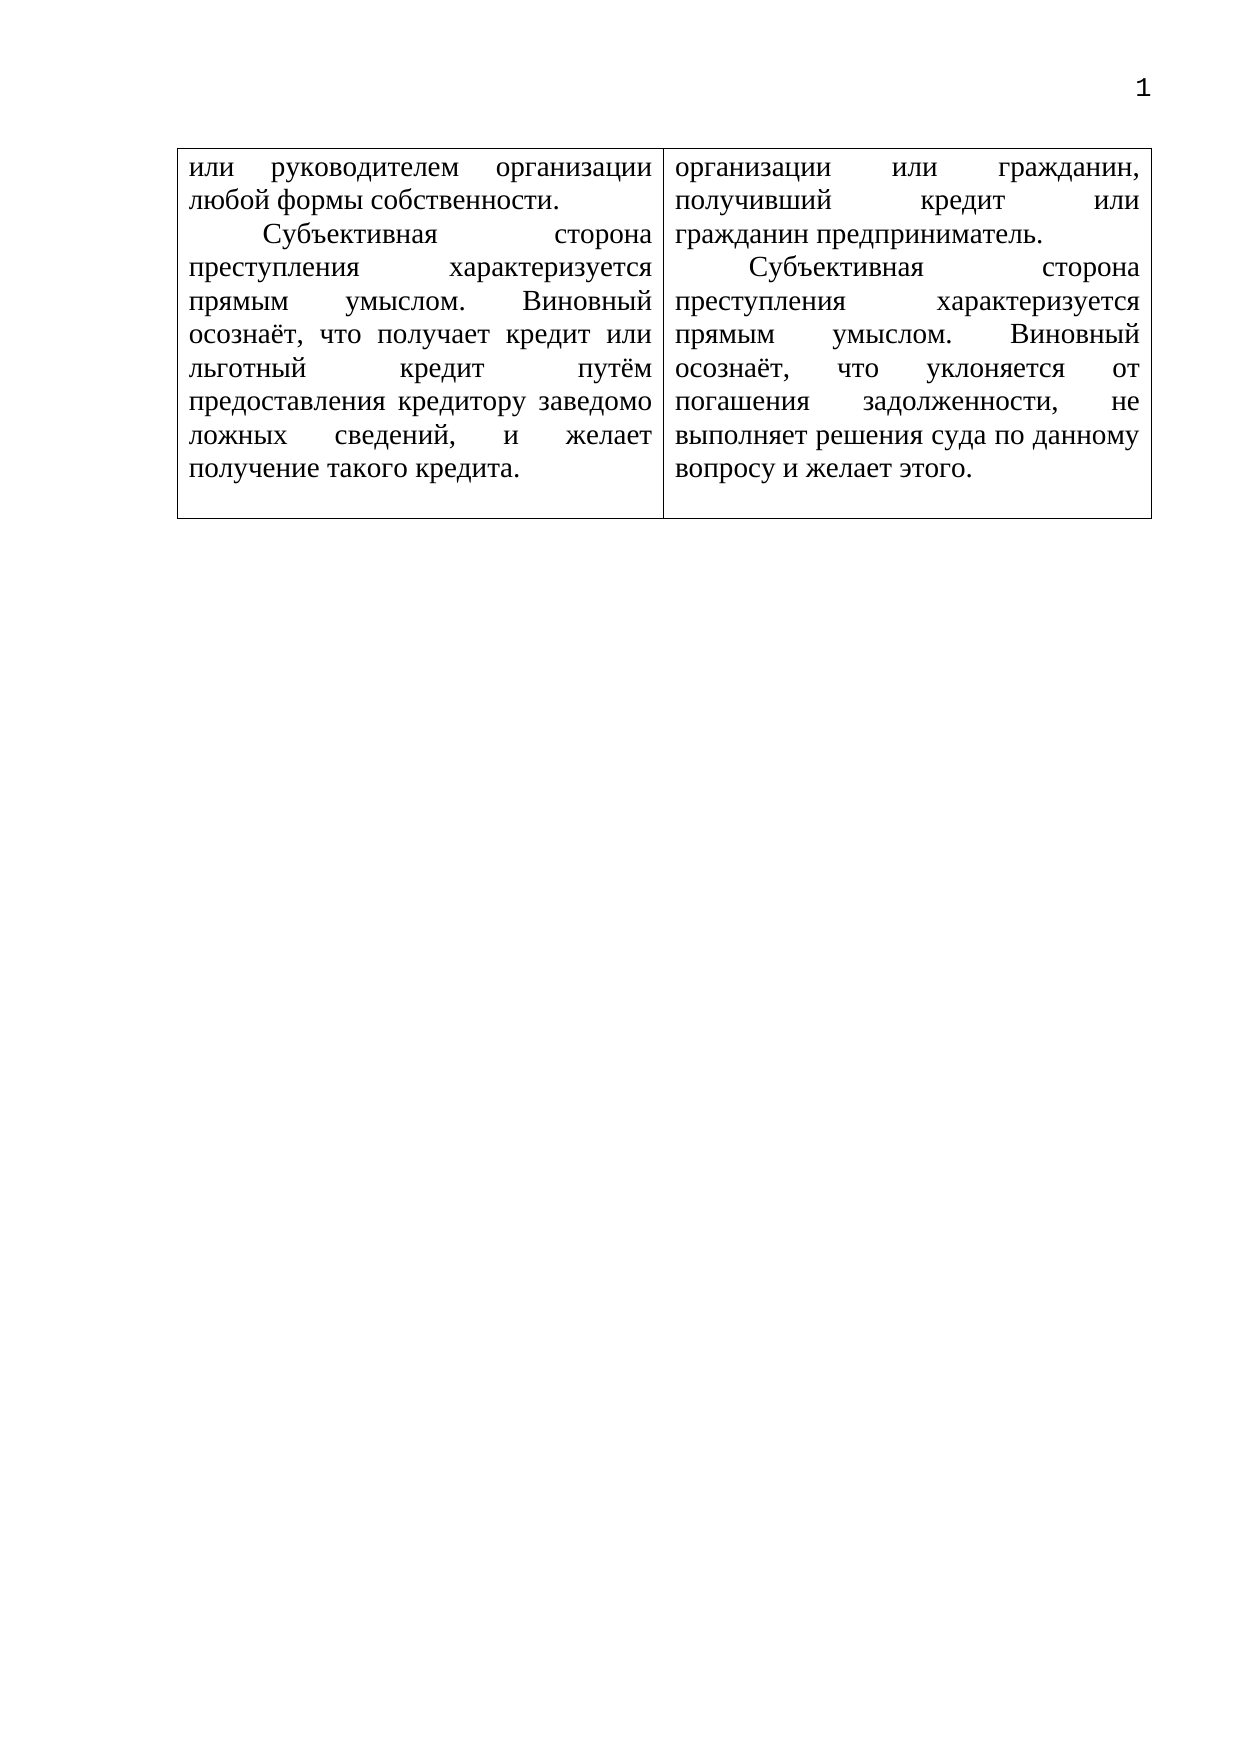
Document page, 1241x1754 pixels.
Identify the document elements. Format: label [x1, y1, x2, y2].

table_cell [178, 149, 663, 518]
table_cell [664, 149, 1151, 518]
